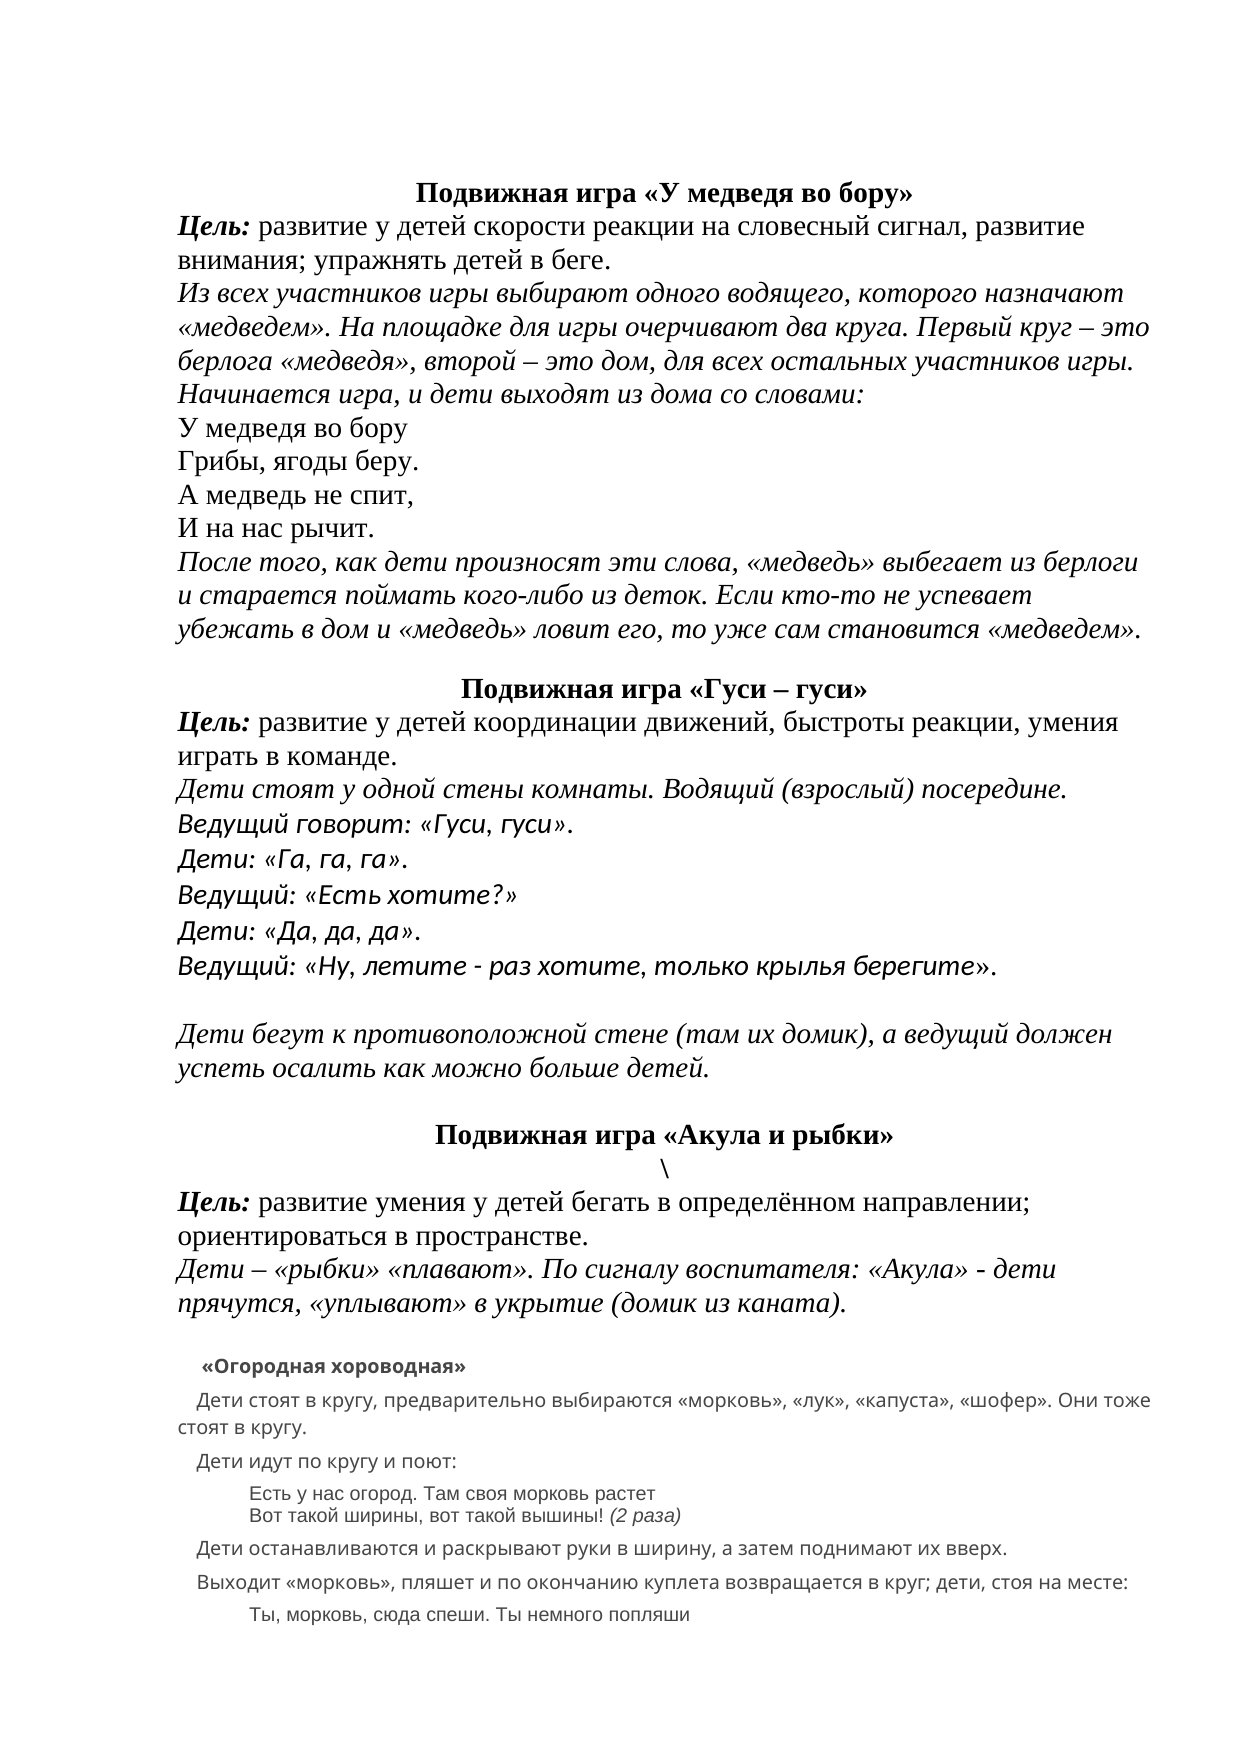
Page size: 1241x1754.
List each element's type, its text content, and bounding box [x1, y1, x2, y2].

text Подвижная игра «У медведя во бору» [177, 175, 1152, 208]
text Подвижная игра «Гуси – гуси» [177, 671, 1152, 704]
text После того, как дети произносят эти слова, «медведь» выбегает из берлоги и старается поймать кого-либо из деток. Если кто-то не успевает убежать в дом и «медведь» ловит его, то уже сам становится «медведем». [177, 544, 1152, 644]
text Есть у нас огород. Там своя морковь растет [249, 1482, 1080, 1504]
text Из всех участников игры выбирают одного водящего, которого назначают «медведем». На площадке для игры очерчивают два круга. Первый круг – это берлога «медведя», второй – это дом, для всех остальных участников игры. Начинается игра, и дети выходят из дома со словами: [177, 276, 1152, 410]
text Дети стоят у одной стены комнаты. Водящий (взрослый) посередине. [177, 771, 1152, 805]
text Ведущий говорит: «Гуси, гуси». Дети: «Га, га, га». Ведущий: «Есть хотите?» Дети: «Да, да, да». Ведущий: «Ну, летите - раз хотите, только крылья берегите». [177, 805, 1152, 983]
text Цель: развитие у детей координации движений, быстроты реакции, умения играть в команде. [177, 704, 1152, 771]
text Дети стоят в кругу, предварительно выбираются «морковь», «лук», «капуста», «шофер». Они тоже стоят в кругу. [177, 1386, 1152, 1440]
text И на нас рычит. [177, 510, 1152, 544]
text А медведь не спит, [177, 477, 1152, 510]
text Цель: развитие у детей скорости реакции на словесный сигнал, развитие внимания; упражнять детей в беге. [177, 208, 1152, 276]
text Дети – «рыбки» «плавают». По сигналу воспитателя: «Акула» - дети прячутся, «уплывают» в укрытие (домик из каната). [177, 1251, 1152, 1318]
text У медведя во бору [177, 410, 1152, 443]
text Выходит «морковь», пляшет и по окончанию куплета возвращается в круг; дети, стоя на месте: [177, 1568, 1152, 1595]
text «Огородная хороводная» [177, 1352, 1152, 1379]
text Ты, морковь, сюда спеши. Ты немного попляши [249, 1602, 1080, 1625]
text Подвижная игра «Акула и рыбки» [177, 1084, 1152, 1151]
text Дети бегут к противоположной стене (там их домик), а ведущий должен успеть осалить как можно больше детей. [177, 983, 1152, 1084]
text Дети останавливаются и раскрывают руки в ширину, а затем поднимают их вверх. [177, 1534, 1152, 1561]
text Цель: развитие умения у детей бегать в определённом направлении; ориентироваться в пространстве. [177, 1184, 1152, 1251]
text Вот такой ширины, вот такой вышины! (2 раза) [249, 1504, 1080, 1527]
text Грибы, ягоды беру. [177, 443, 1152, 477]
text \ [177, 1151, 1152, 1184]
text Дети идут по кругу и поют: [177, 1447, 1152, 1474]
